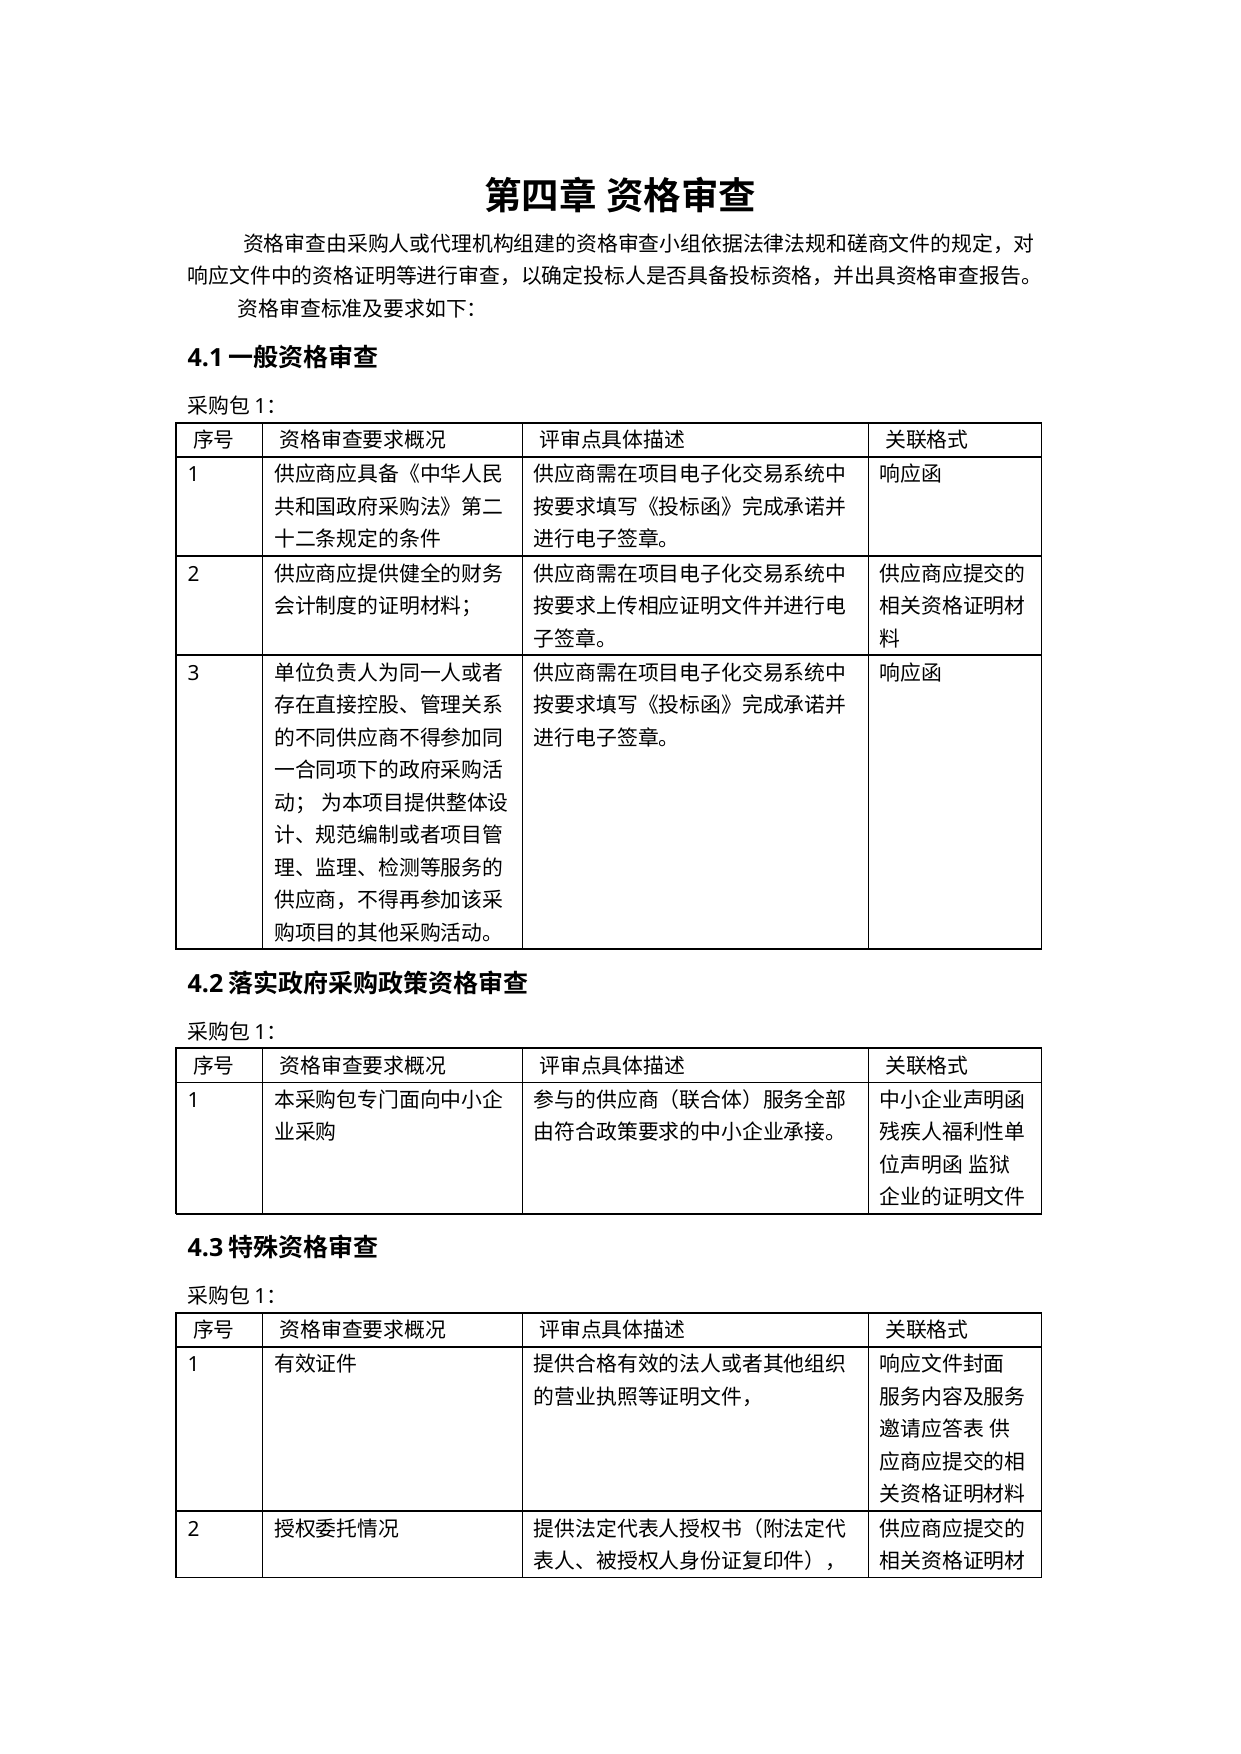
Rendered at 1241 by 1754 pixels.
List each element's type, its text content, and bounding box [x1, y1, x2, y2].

table_cell 响应函 [869, 656, 1041, 948]
table_cell 1 [177, 458, 262, 555]
text 资格审查由采购人或代理机构组建的资格审查小组依据法律法规和磋商文件的规定，对响应文件中的资格证明等进行审查，以确定投标人是否具备投标资格，并出具资格审查报告。 [187, 227, 1053, 292]
table_cell 中小企业声明函 残疾人福利性单位声明函 监狱企业的证明文件 [869, 1083, 1041, 1213]
text 采购包1： [187, 1015, 1053, 1047]
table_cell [523, 1512, 868, 1577]
table_header 关联格式 [869, 1314, 1041, 1346]
table_header 评审点具体描述 [523, 424, 868, 456]
text 4.2落实政府采购政策资格审查 [187, 950, 1053, 1015]
table_cell 1 [177, 1348, 262, 1510]
table_cell 单位负责人为同一人或者存在直接控股、管理关系的不同供应商不得参加同一合同项下的政府采购活动； 为本项目提供整体设计、规范编制或者项目管理、监理、检测等服务的供应商，不得再参加该采购项目的其他采购活动。 [263, 656, 522, 948]
text 采购包1： [187, 389, 1053, 422]
table_header 关联格式 [869, 424, 1041, 456]
table_cell 授权委托情况 [263, 1512, 522, 1577]
table_cell 响应函 [869, 458, 1041, 555]
table_cell 有效证件 [263, 1348, 522, 1510]
text 第四章 资格审查 [187, 162, 1053, 227]
table_cell 参与的供应商（联合体）服务全部由符合政策要求的中小企业承接。 [523, 1083, 868, 1213]
table_cell 2 [177, 557, 262, 654]
table_cell 供应商应提交的相关资格证明材料 [869, 557, 1041, 654]
table_header 评审点具体描述 [523, 1314, 868, 1346]
table_cell 2 [177, 1512, 262, 1577]
table_cell 本采购包专门面向中小企业采购 [263, 1083, 522, 1213]
table_header 序号 [177, 1049, 262, 1081]
table_cell 响应文件封面 服务内容及服务邀请应答表 供应商应提交的相关资格证明材料 [869, 1348, 1041, 1510]
table_cell 供应商需在项目电子化交易系统中按要求填写《投标函》完成承诺并进行电子签章。 [523, 656, 868, 948]
text 4.1一般资格审查 [187, 324, 1053, 389]
table_cell 供应商应提交的相关资格证明材料 [869, 1512, 1041, 1577]
table_cell 提供合格有效的法人或者其他组织的营业执照等证明文件， [523, 1348, 868, 1510]
table_cell 3 [177, 656, 262, 948]
table_header 资格审查要求概况 [263, 1049, 522, 1081]
table_header 资格审查要求概况 [263, 1314, 522, 1346]
table_cell 供应商应具备《中华人民共和国政府采购法》第二十二条规定的条件 [263, 458, 522, 555]
text 采购包1： [187, 1279, 1053, 1312]
table_header 序号 [177, 1314, 262, 1346]
table_header 评审点具体描述 [523, 1049, 868, 1081]
table_cell 1 [177, 1083, 262, 1213]
text 资格审查标准及要求如下： [187, 292, 1053, 324]
table_cell 供应商需在项目电子化交易系统中按要求上传相应证明文件并进行电子签章。 [523, 557, 868, 654]
table_header 关联格式 [869, 1049, 1041, 1081]
table_header 资格审查要求概况 [263, 424, 522, 456]
table_header 序号 [177, 424, 262, 456]
table_cell 供应商需在项目电子化交易系统中按要求填写《投标函》完成承诺并进行电子签章。 [523, 458, 868, 555]
text 4.3特殊资格审查 [187, 1214, 1053, 1279]
table_cell 供应商应提供健全的财务会计制度的证明材料； [263, 557, 522, 654]
